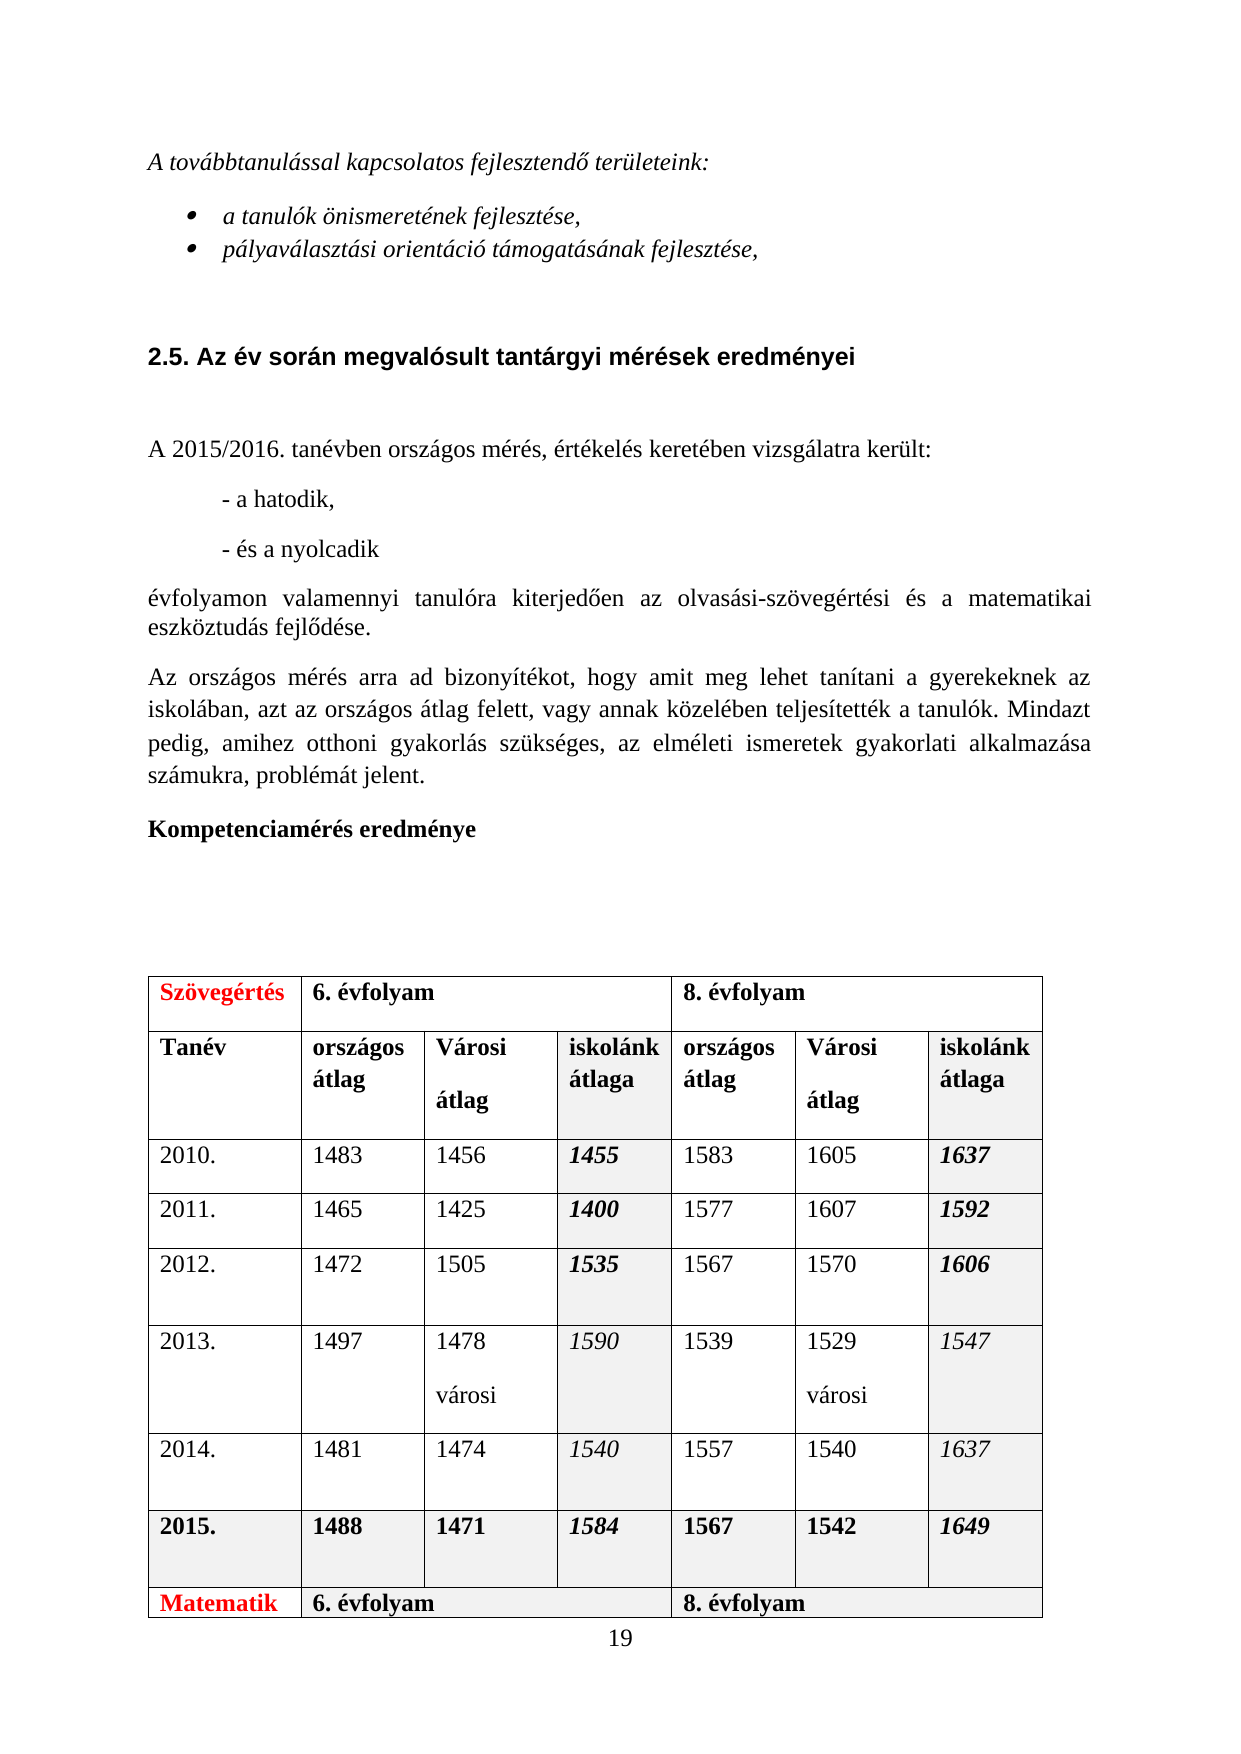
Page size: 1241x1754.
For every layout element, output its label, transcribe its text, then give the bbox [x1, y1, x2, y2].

table_cell Matematika [149, 1588, 301, 1617]
subtitle 2.5. Az év során megvalósult tantárgyi mérések eredményei [148, 341, 1092, 370]
table_cell iskolánk átlaga [558, 1032, 671, 1139]
table_cell 1547 [929, 1326, 1042, 1433]
table_cell 2012. [149, 1249, 301, 1325]
table_cell 1529 városi [796, 1326, 928, 1433]
table_cell 1505 [425, 1249, 557, 1325]
text évfolyamon valamennyi tanulóra kiterjedően az olvasási-szövegértési és a matematikai eszköztudás fejlődése. [148, 583, 1092, 641]
text Az országos mérés arra ad bizonyítékot, hogy amit meg lehet tanítani a gyerekeknek az iskolában, azt az országos átlag felett, vagy annak közelében teljesítették a tanulók. Mindazt pedig, amihez otthoni gyakorlás szükséges, az elméleti ismeretek gyakorlati alkalmazása számukra, problémát jelent. [148, 662, 1092, 789]
table_cell 1471 [425, 1511, 557, 1587]
table_cell 1637 [929, 1434, 1042, 1510]
table_cell Városi átlag [425, 1032, 557, 1139]
table_cell országos átlag [302, 1032, 424, 1139]
list a tanulók önismeretének fejlesztése, [185, 201, 1092, 229]
table_cell 1567 [672, 1511, 795, 1587]
table_cell 1570 [796, 1249, 928, 1325]
table_cell 1472 [302, 1249, 424, 1325]
table_cell 2010. [149, 1140, 301, 1193]
table_cell 1540 [796, 1434, 928, 1510]
table_cell 1605 [796, 1140, 928, 1193]
table_cell 1557 [672, 1434, 795, 1510]
table_cell 1567 [672, 1249, 795, 1325]
table_cell 6. évfolyam [302, 1588, 671, 1617]
text - a hatodik, [148, 484, 1092, 513]
table_cell 1497 [302, 1326, 424, 1433]
list pályaválasztási orientáció támogatásának fejlesztése, [185, 234, 1092, 262]
table_cell 1535 [558, 1249, 671, 1325]
table_cell 2014. [149, 1434, 301, 1510]
table_cell 2011. [149, 1194, 301, 1248]
table_cell 1465 [302, 1194, 424, 1248]
table_cell 1637 [929, 1140, 1042, 1193]
text Kompetenciamérés eredménye [148, 814, 1092, 843]
text A 2015/2016. tanévben országos mérés, értékelés keretében vizsgálatra került: [148, 434, 1092, 463]
table_cell 1592 [929, 1194, 1042, 1248]
table_cell 1455 [558, 1140, 671, 1193]
table_cell 8. évfolyam [672, 1588, 1042, 1617]
table_cell 1456 [425, 1140, 557, 1193]
table_cell 1481 [302, 1434, 424, 1510]
table_cell Városi átlag [796, 1032, 928, 1139]
table_cell 1577 [672, 1194, 795, 1248]
table_header 6. évfolyam [302, 977, 671, 1031]
table_cell 1478 városi [425, 1326, 557, 1433]
table_cell 2013. [149, 1326, 301, 1433]
table_cell 1540 [558, 1434, 671, 1510]
table_cell Tanév [149, 1032, 301, 1139]
table_cell 1607 [796, 1194, 928, 1248]
table_cell 1400 [558, 1194, 671, 1248]
table_cell 1542 [796, 1511, 928, 1587]
table_cell 1539 [672, 1326, 795, 1433]
table_header Szövegértés [149, 977, 301, 1031]
text - és a nyolcadik [148, 534, 1092, 562]
text A továbbtanulással kapcsolatos fejlesztendő területeink: [148, 147, 1092, 176]
table_cell 1483 [302, 1140, 424, 1193]
table_cell 1606 [929, 1249, 1042, 1325]
table_cell 1590 [558, 1326, 671, 1433]
table_cell 1649 [929, 1511, 1042, 1587]
table_cell országos átlag [672, 1032, 795, 1139]
table_cell 1488 [302, 1511, 424, 1587]
table_cell 1425 [425, 1194, 557, 1248]
table_header 8. évfolyam [672, 977, 1042, 1031]
table_cell 1583 [672, 1140, 795, 1193]
table_cell 1584 [558, 1511, 671, 1587]
table_cell 1474 [425, 1434, 557, 1510]
table_cell iskolánk átlaga [929, 1032, 1042, 1139]
table_cell 2015. [149, 1511, 301, 1587]
